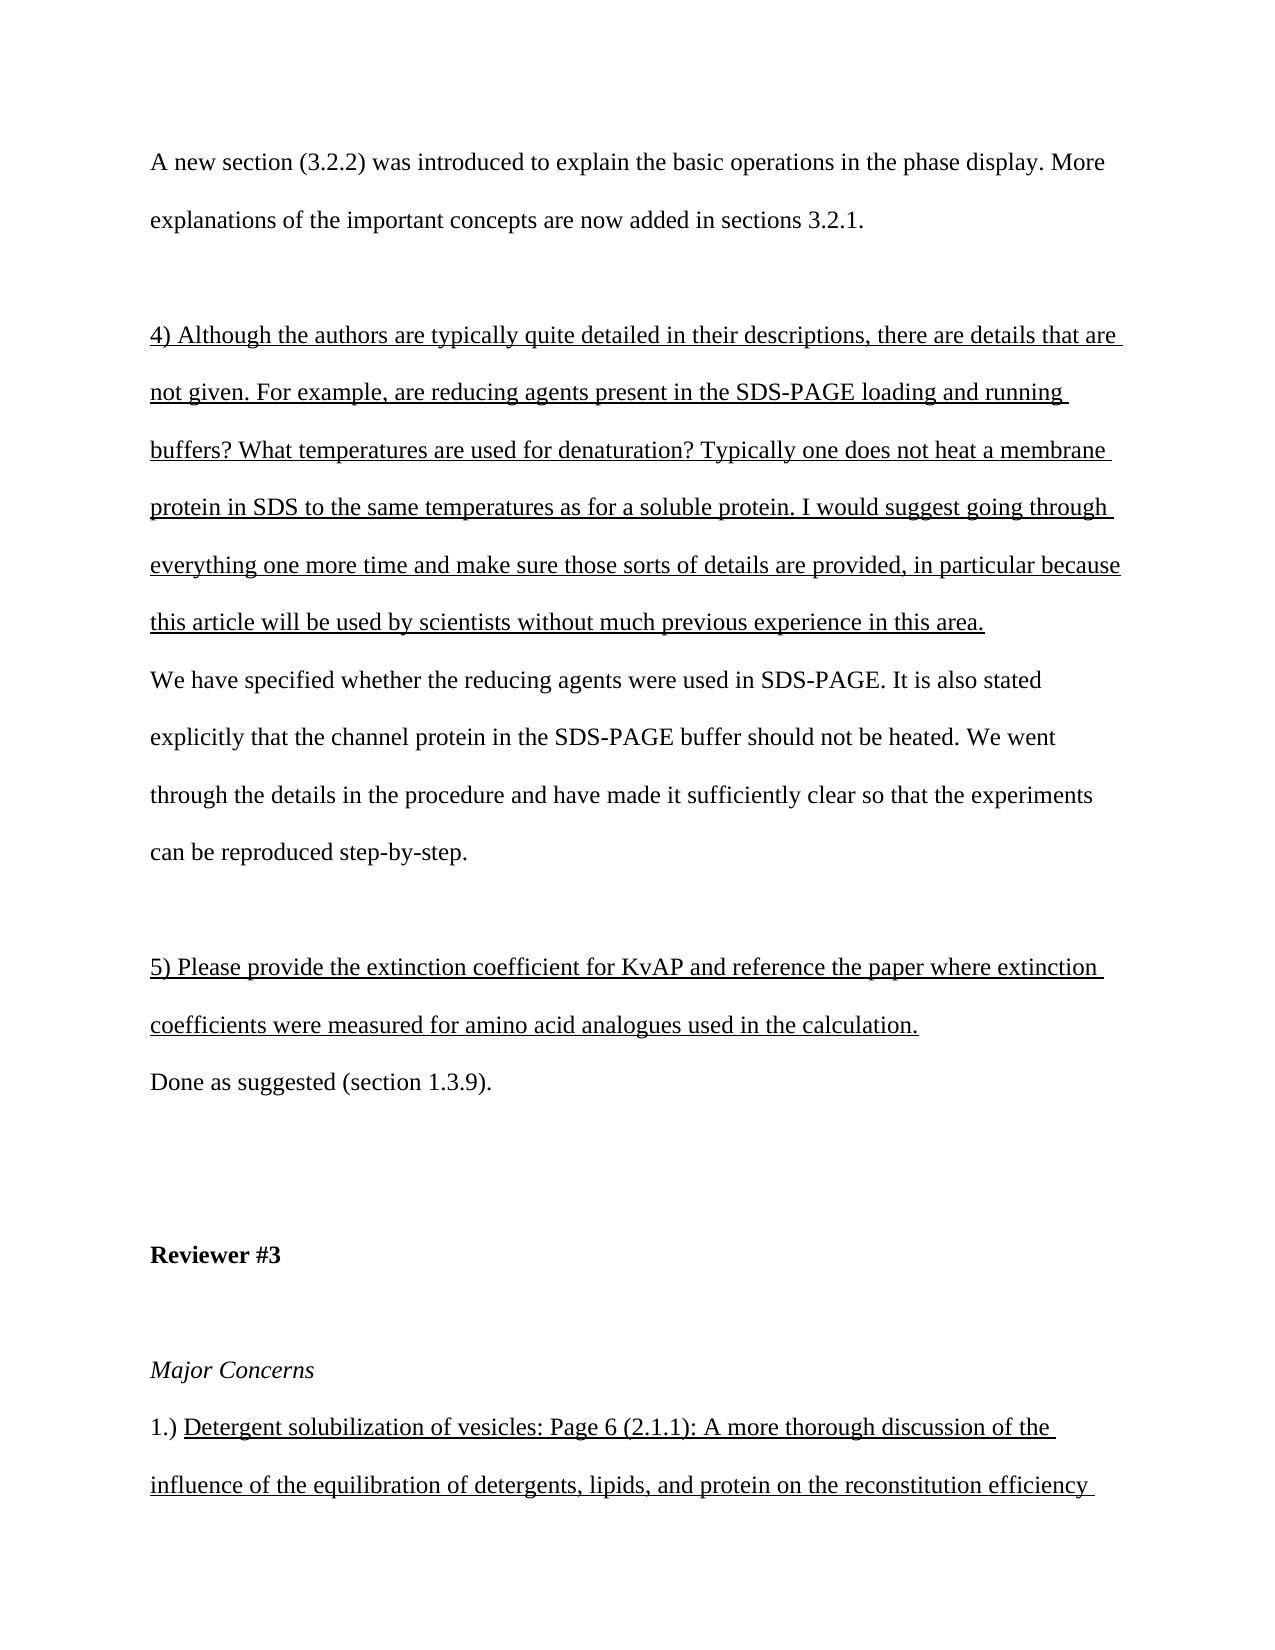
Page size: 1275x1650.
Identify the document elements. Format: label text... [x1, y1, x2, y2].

text 5) Please provide the extinction coefficient for KvAP and reference the paper where extinction coefficients were measured for amino acid analogues used in the calculation. [150, 895, 1125, 1039]
text 4) Although the authors are typically quite detailed in their descriptions, there are details that are not given. For example, are reducing agents present in the SDS-PAGE loading and running buffers? What temperatures are used for denaturation? Typically one does not heat a membrane protein in SDS to the same temperatures as for a soluble protein. I would suggest going through everything one more time and make sure those sorts of details are provided, in particular because this article will be used by scientists without much previous experience in this area. [150, 262, 1125, 636]
text We have specified whether the reducing agents were used in SDS-PAGE. It is also stated explicitly that the channel protein in the SDS-PAGE buffer should not be heated. We went through the details in the procedure and have made it sufficiently clear so that the experiments can be reproduced step-by-step. [150, 665, 1125, 866]
text A new section (3.2.2) was introduced to explain the basic operations in the phase display. More explanations of the important concepts are now added in sections 3.2.1. [150, 147, 1125, 234]
text Done as suggested (section 1.3.9). [150, 1067, 1125, 1154]
